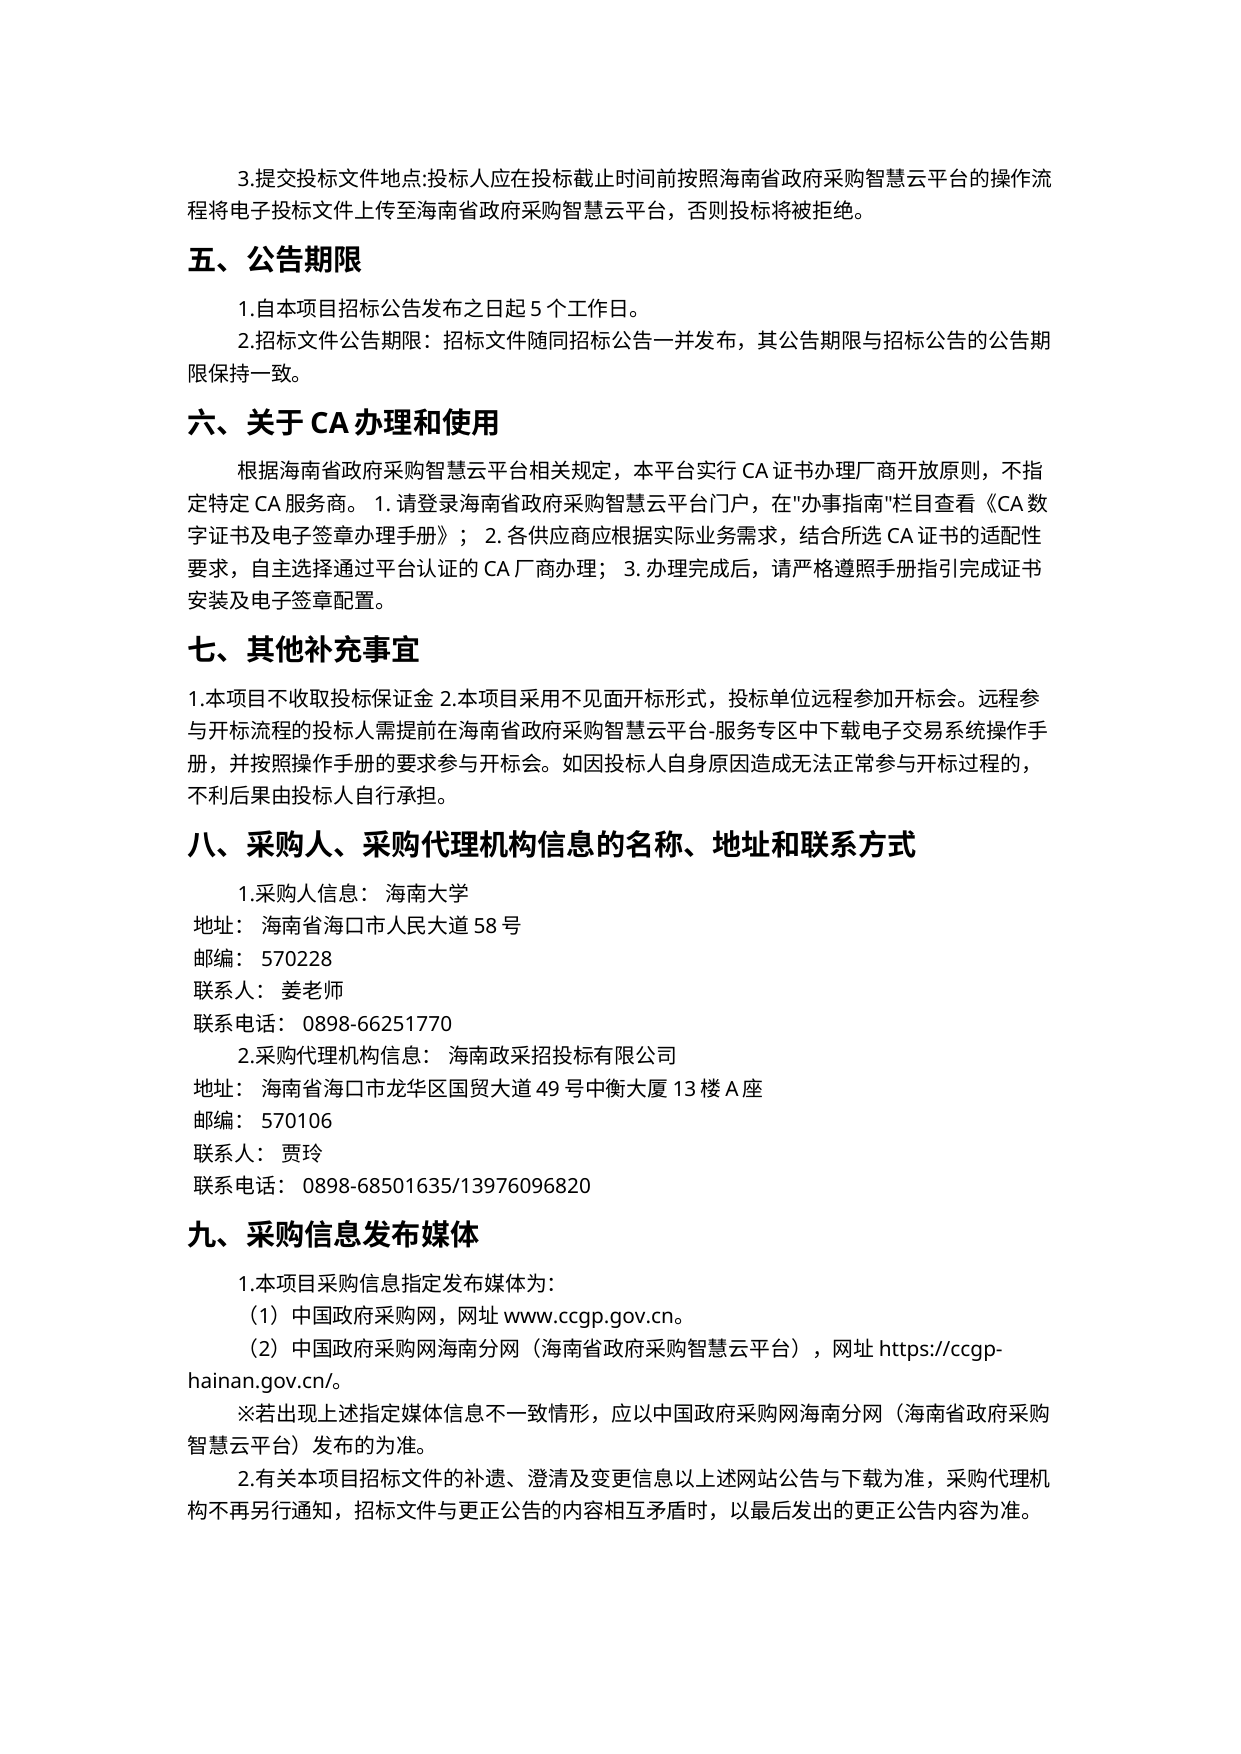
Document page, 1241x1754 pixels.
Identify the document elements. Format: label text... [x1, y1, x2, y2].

text 联系人： 姜老师 [187, 974, 1053, 1007]
text 地址： 海南省海口市人民大道58号 [187, 909, 1053, 942]
text （2）中国政府采购网海南分网（海南省政府采购智慧云平台），网址https://ccgp-hainan.gov.cn/。 [187, 1332, 1053, 1397]
text 2.有关本项目招标文件的补遗、澄清及变更信息以上述网站公告与下载为准，采购代理机构不再另行通知，招标文件与更正公告的内容相互矛盾时，以最后发出的更正公告内容为准。 [187, 1462, 1053, 1527]
text 联系电话： 0898-66251770 [187, 1007, 1053, 1039]
text 六、关于CA办理和使用 [187, 389, 1053, 454]
text 五、公告期限 [187, 227, 1053, 292]
text 联系人： 贾玲 [187, 1137, 1053, 1169]
text 根据海南省政府采购智慧云平台相关规定，本平台实行CA证书办理厂商开放原则，不指定特定CA服务商。 1. 请登录海南省政府采购智慧云平台门户，在"办事指南"栏目查看《CA数字证书及电子签章办理手册》； 2. 各供应商应根据实际业务需求，结合所选CA证书的适配性要求，自主选择通过平台认证的CA厂商办理； 3. 办理完成后，请严格遵照手册指引完成证书安装及电子签章配置。 [187, 454, 1053, 617]
text ※若出现上述指定媒体信息不一致情形，应以中国政府采购网海南分网（海南省政府采购智慧云平台）发布的为准。 [187, 1397, 1053, 1462]
text 1.自本项目招标公告发布之日起5个工作日。 [187, 292, 1053, 324]
text 3.提交投标文件地点:投标人应在投标截止时间前按照海南省政府采购智慧云平台的操作流程将电子投标文件上传至海南省政府采购智慧云平台，否则投标将被拒绝。 [187, 162, 1053, 227]
text 邮编： 570228 [187, 942, 1053, 974]
text 1.本项目采购信息指定发布媒体为： [187, 1267, 1053, 1299]
text 九、采购信息发布媒体 [187, 1202, 1053, 1267]
text 1.本项目不收取投标保证金 2.本项目采用不见面开标形式，投标单位远程参加开标会。远程参与开标流程的投标人需提前在海南省政府采购智慧云平台-服务专区中下载电子交易系统操作手册，并按照操作手册的要求参与开标会。如因投标人自身原因造成无法正常参与开标过程的，不利后果由投标人自行承担。 [187, 682, 1053, 812]
text 八、采购人、采购代理机构信息的名称、地址和联系方式 [187, 812, 1053, 877]
text 2.招标文件公告期限：招标文件随同招标公告一并发布，其公告期限与招标公告的公告期限保持一致。 [187, 324, 1053, 389]
text （1）中国政府采购网，网址www.ccgp.gov.cn。 [187, 1299, 1053, 1332]
text 七、其他补充事宜 [187, 617, 1053, 682]
text 2.采购代理机构信息： 海南政采招投标有限公司 [187, 1039, 1053, 1072]
text 地址： 海南省海口市龙华区国贸大道49号中衡大厦13楼A座 [187, 1072, 1053, 1104]
text 联系电话： 0898-68501635/13976096820 [187, 1169, 1053, 1202]
text 邮编： 570106 [187, 1104, 1053, 1137]
text 1.采购人信息： 海南大学 [187, 877, 1053, 909]
